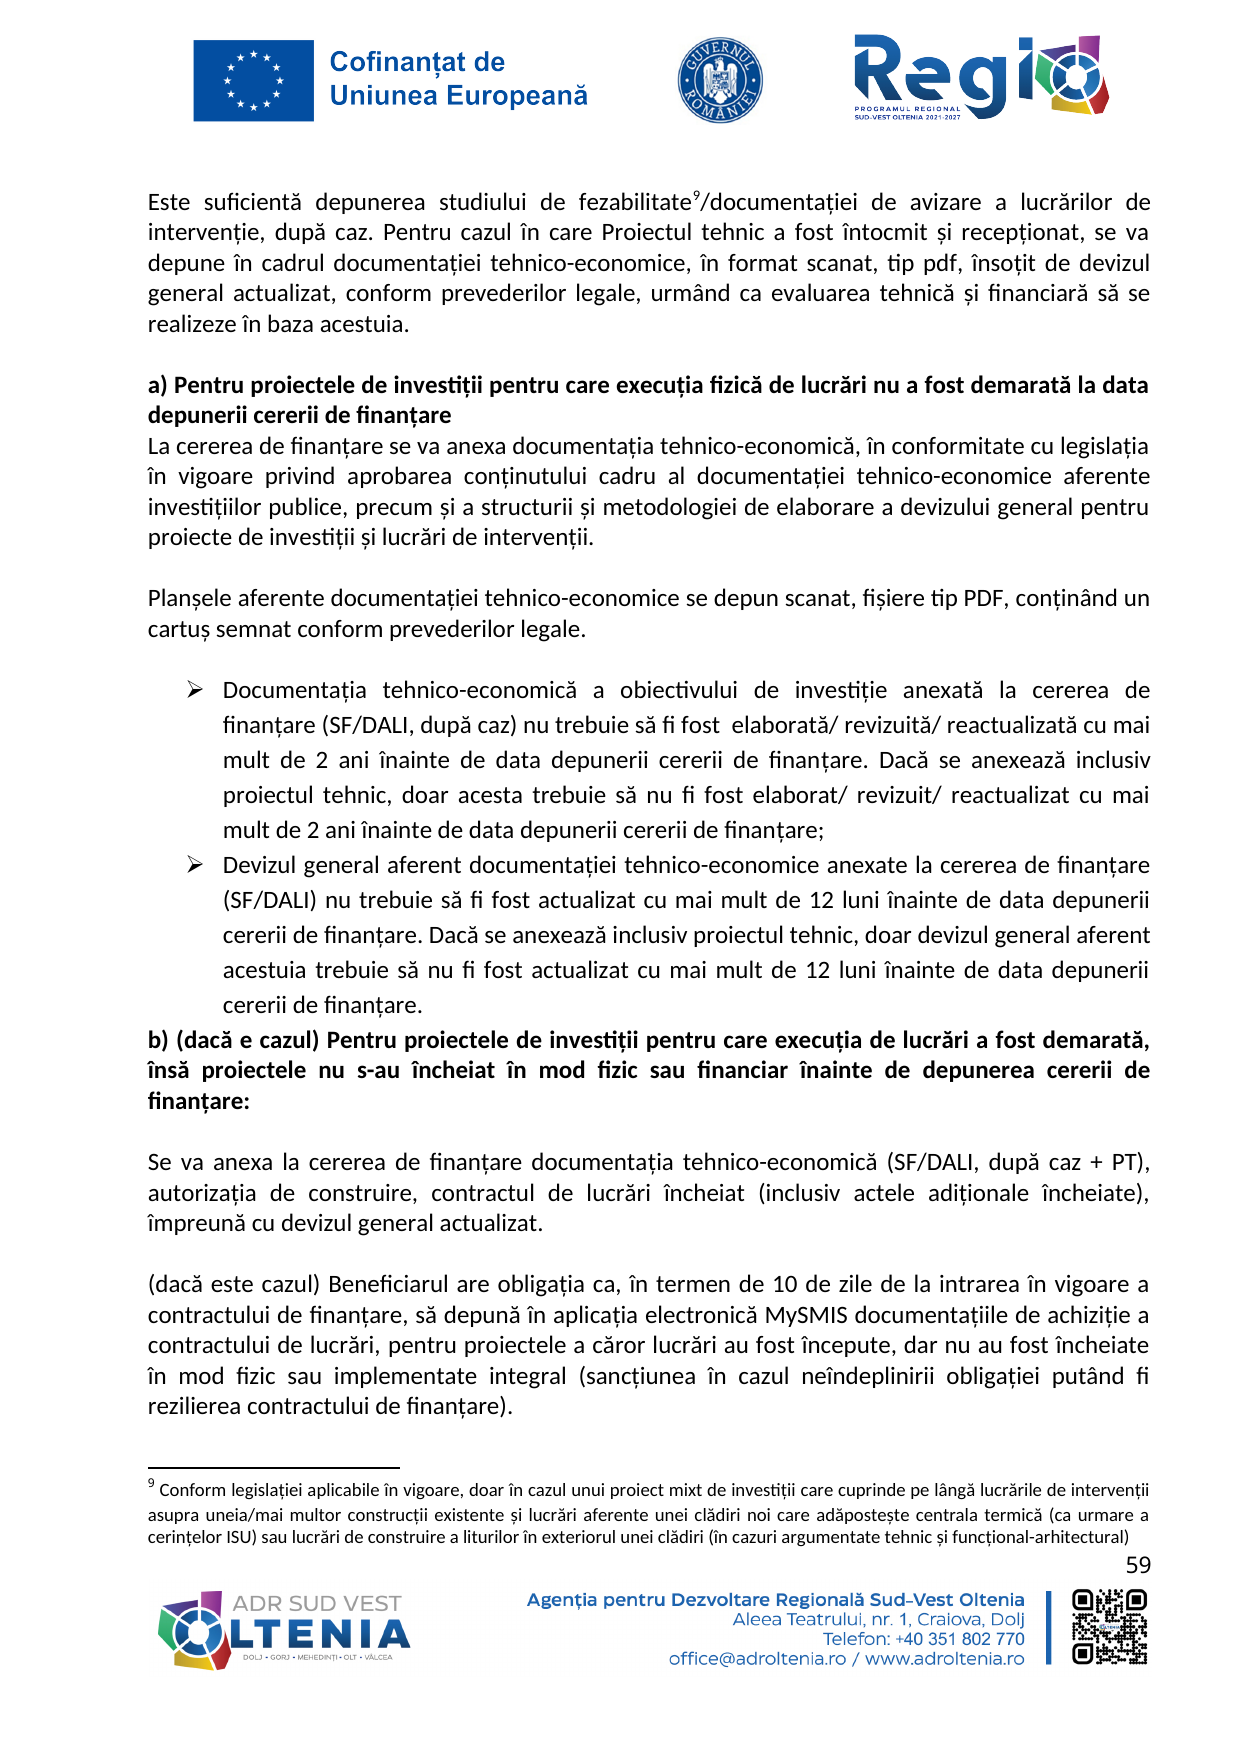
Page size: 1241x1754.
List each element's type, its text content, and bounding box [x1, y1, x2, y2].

picture [188, 35, 590, 125]
text b) (dacă e cazul) Pentru proiectele de investiţii pentru care execuţia de lucrări a fost demarată, însă proiectele nu s-au încheiat în mod fizic sau financiar înainte de depunerea cererii de finanțare: [148, 1024, 1152, 1116]
picture [148, 1579, 1152, 1677]
picture [852, 33, 1111, 123]
text Planșele aferente documentației tehnico-economice se depun scanat, fișiere tip PDF, conținând un cartuș semnat conform prevederilor legale. [148, 583, 1152, 644]
text Se va anexa la cererea de finanțare documentaţia tehnico-economică (SF/DALI, după caz + PT), autorizația de construire, contractul de lucrări încheiat (inclusiv actele adiționale încheiate), împreună cu devizul general actualizat. [148, 1146, 1152, 1238]
text Este suficientă depunerea studiului de fezabilitate/documentației de avizare a lucrărilor de intervenție, după caz. Pentru cazul în care Proiectul tehnic a fost întocmit și recepționat, se va depune în cadrul documentației tehnico-economice, în format scanat, tip pdf, însoțit de devizul general actualizat, conform prevederilor legale, urmând ca evaluarea tehnică și financiară să se realizeze în baza acestuia. [148, 186, 1152, 338]
text (dacă este cazul) Beneficiarul are obligația ca, în termen de 10 de zile de la intrarea în vigoare a contractului de finanțare, să depună în aplicația electronică MySMIS documentațiile de achiziție a contractului de lucrări, pentru proiectele a căror lucrări au fost începute, dar nu au fost încheiate în mod fizic sau implementate integral (sancțiunea în cazul neîndeplinirii obligației putând fi rezilierea contractului de finanțare). [148, 1268, 1152, 1421]
picture [674, 35, 768, 125]
text La cererea de finanțare se va anexa documentația tehnico-economică, în conformitate cu legislația în vigoare privind aprobarea conținutului cadru al documentației tehnico-economice aferente investițiilor publice, precum și a structurii și metodologiei de elaborare a devizului general pentru proiecte de investiții și lucrări de intervenții. [148, 430, 1152, 552]
list Documentaţia tehnico-economică a obiectivului de investiție anexată la cererea de finanțare (SF/DALI, după caz) nu trebuie să fi fost elaborată/ revizuită/ reactualizată cu mai mult de 2 ani înainte de data depunerii cererii de finanţare. Dacă se anexează inclusiv proiectul tehnic, doar acesta trebuie să nu fi fost elaborat/ revizuit/ reactualizat cu mai mult de 2 ani înainte de data depunerii cererii de finanţare; [185, 674, 1152, 845]
list Devizul general aferent documentației tehnico-economice anexate la cererea de finanțare (SF/DALI) nu trebuie să fi fost actualizat cu mai mult de 12 luni înainte de data depunerii cererii de finanţare. Dacă se anexează inclusiv proiectul tehnic, doar devizul general aferent acestuia trebuie să nu fi fost actualizat cu mai mult de 12 luni înainte de data depunerii cererii de finanțare. [185, 849, 1152, 1020]
text a) Pentru proiectele de investiţii pentru care execuţia fizică de lucrări nu a fost demarată la data depunerii cererii de finanţare [148, 369, 1152, 430]
